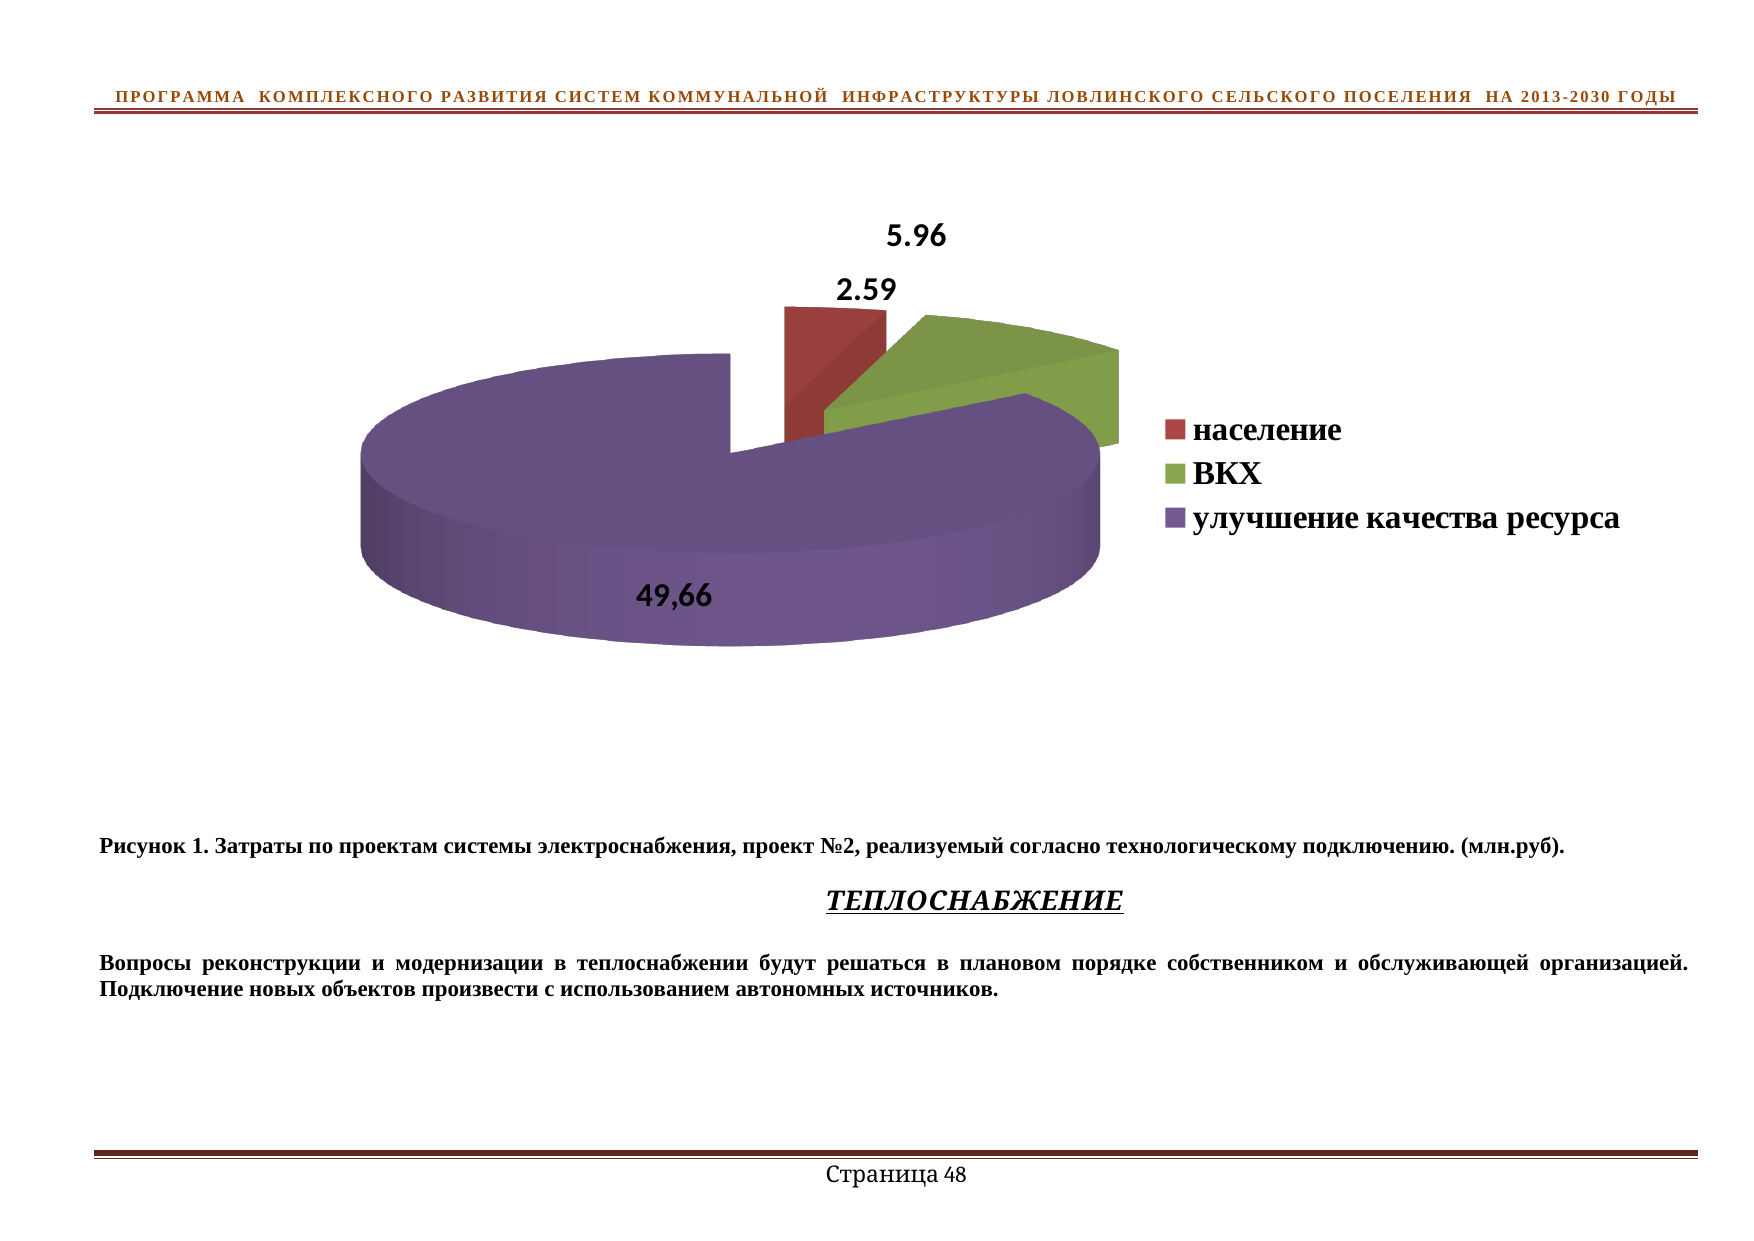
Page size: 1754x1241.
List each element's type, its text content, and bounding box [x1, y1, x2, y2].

text Теплоснабжение [249, 886, 1698, 918]
text Вопросы реконструкции и модернизации в теплоснабжении будут решаться в плановом порядке собственником и обслуживающей организацией. Подключение новых объектов произвести с использованием автономных источников. [99, 949, 1689, 1001]
text Рисунок 1. Затраты по проектам системы электроснабжения, проект №2, реализуемый согласно технологическому подключению. (млн.руб). [99, 832, 1689, 858]
